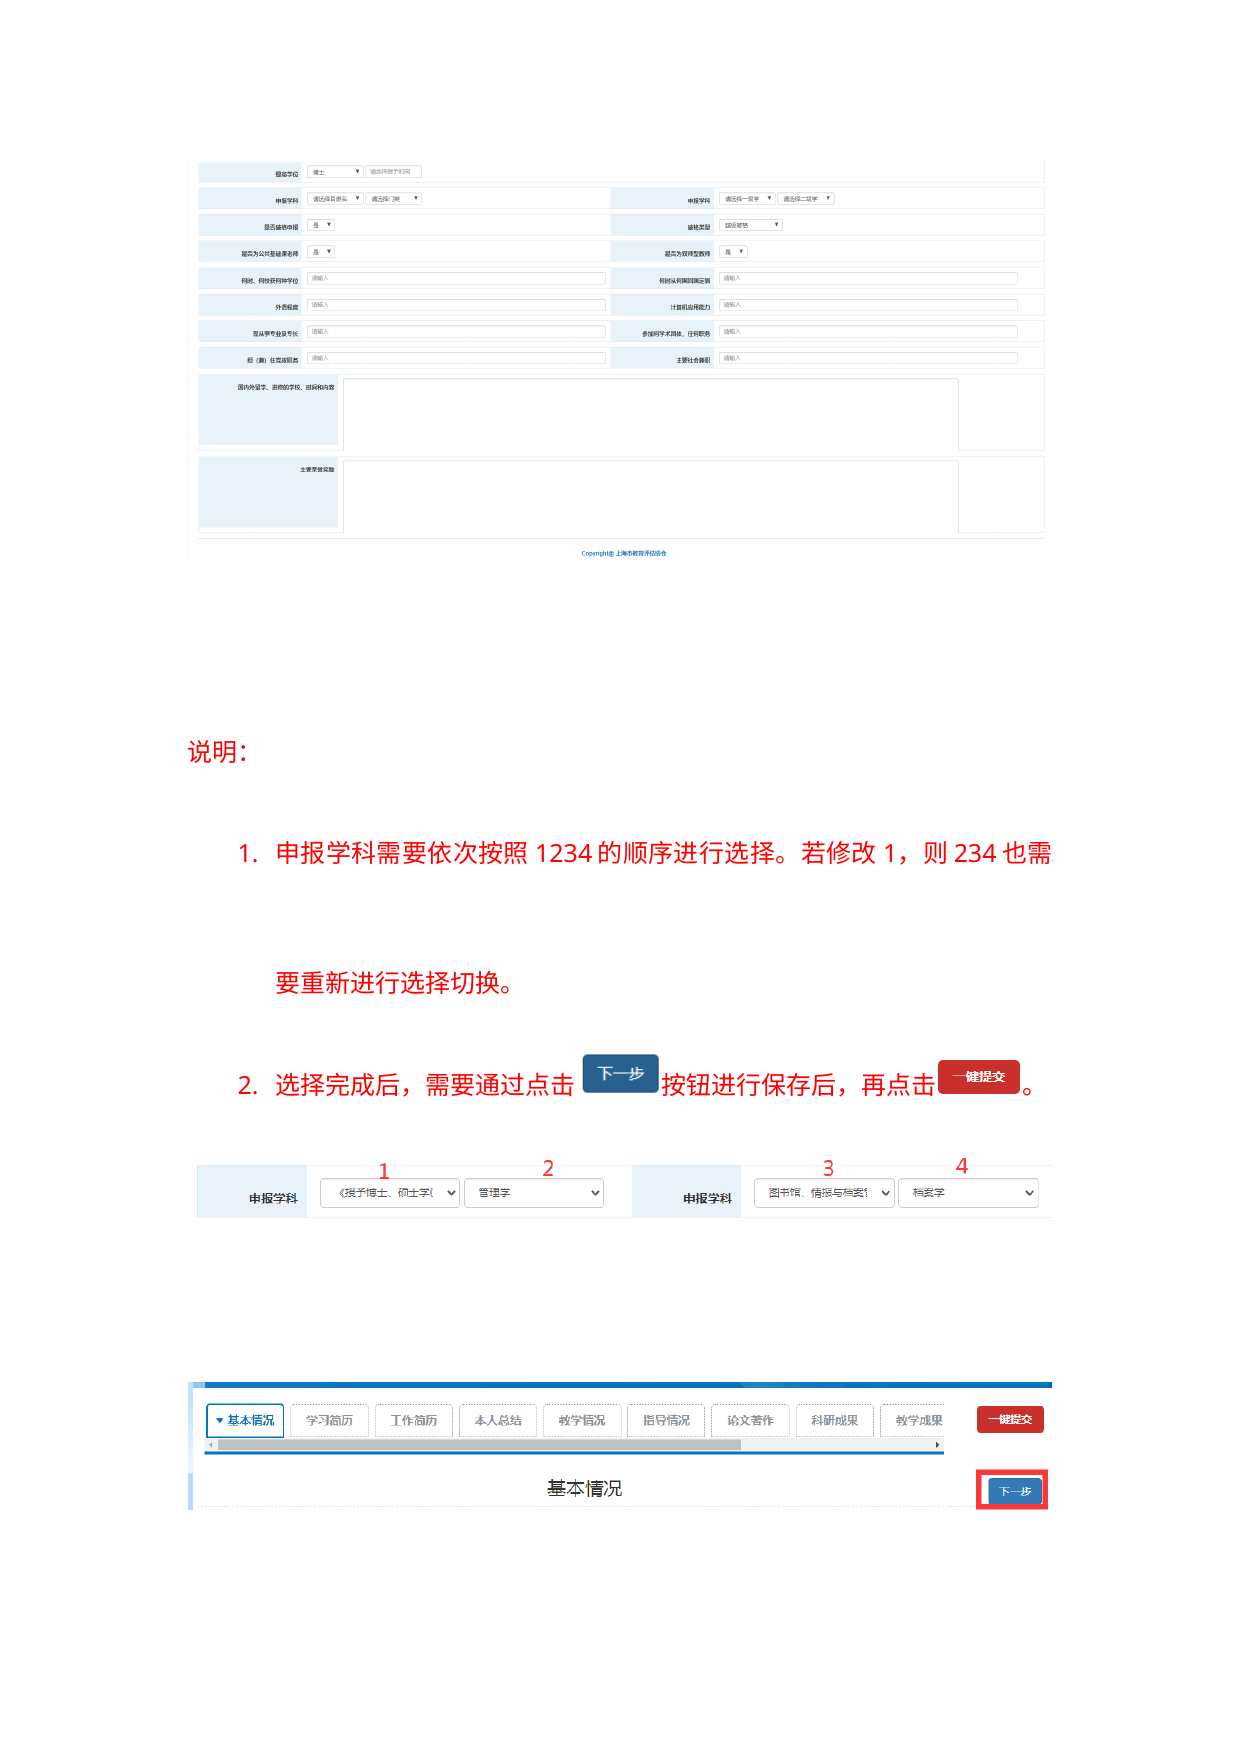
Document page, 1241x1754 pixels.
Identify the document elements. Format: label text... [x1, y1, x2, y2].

picture [936, 1057, 1022, 1095]
picture [187, 162, 1052, 558]
picture [187, 1382, 1053, 1510]
list 申报学科需要依次按照1234的顺序进行选择。若修改1，则234也需要重新进行选择切换。 [237, 819, 1053, 1014]
list 说明： [187, 718, 1053, 783]
list 选择完成后，需要通过点击按钮进行保存后，再点击。 [237, 1050, 1053, 1115]
picture [575, 1050, 661, 1095]
picture [187, 1151, 1053, 1218]
